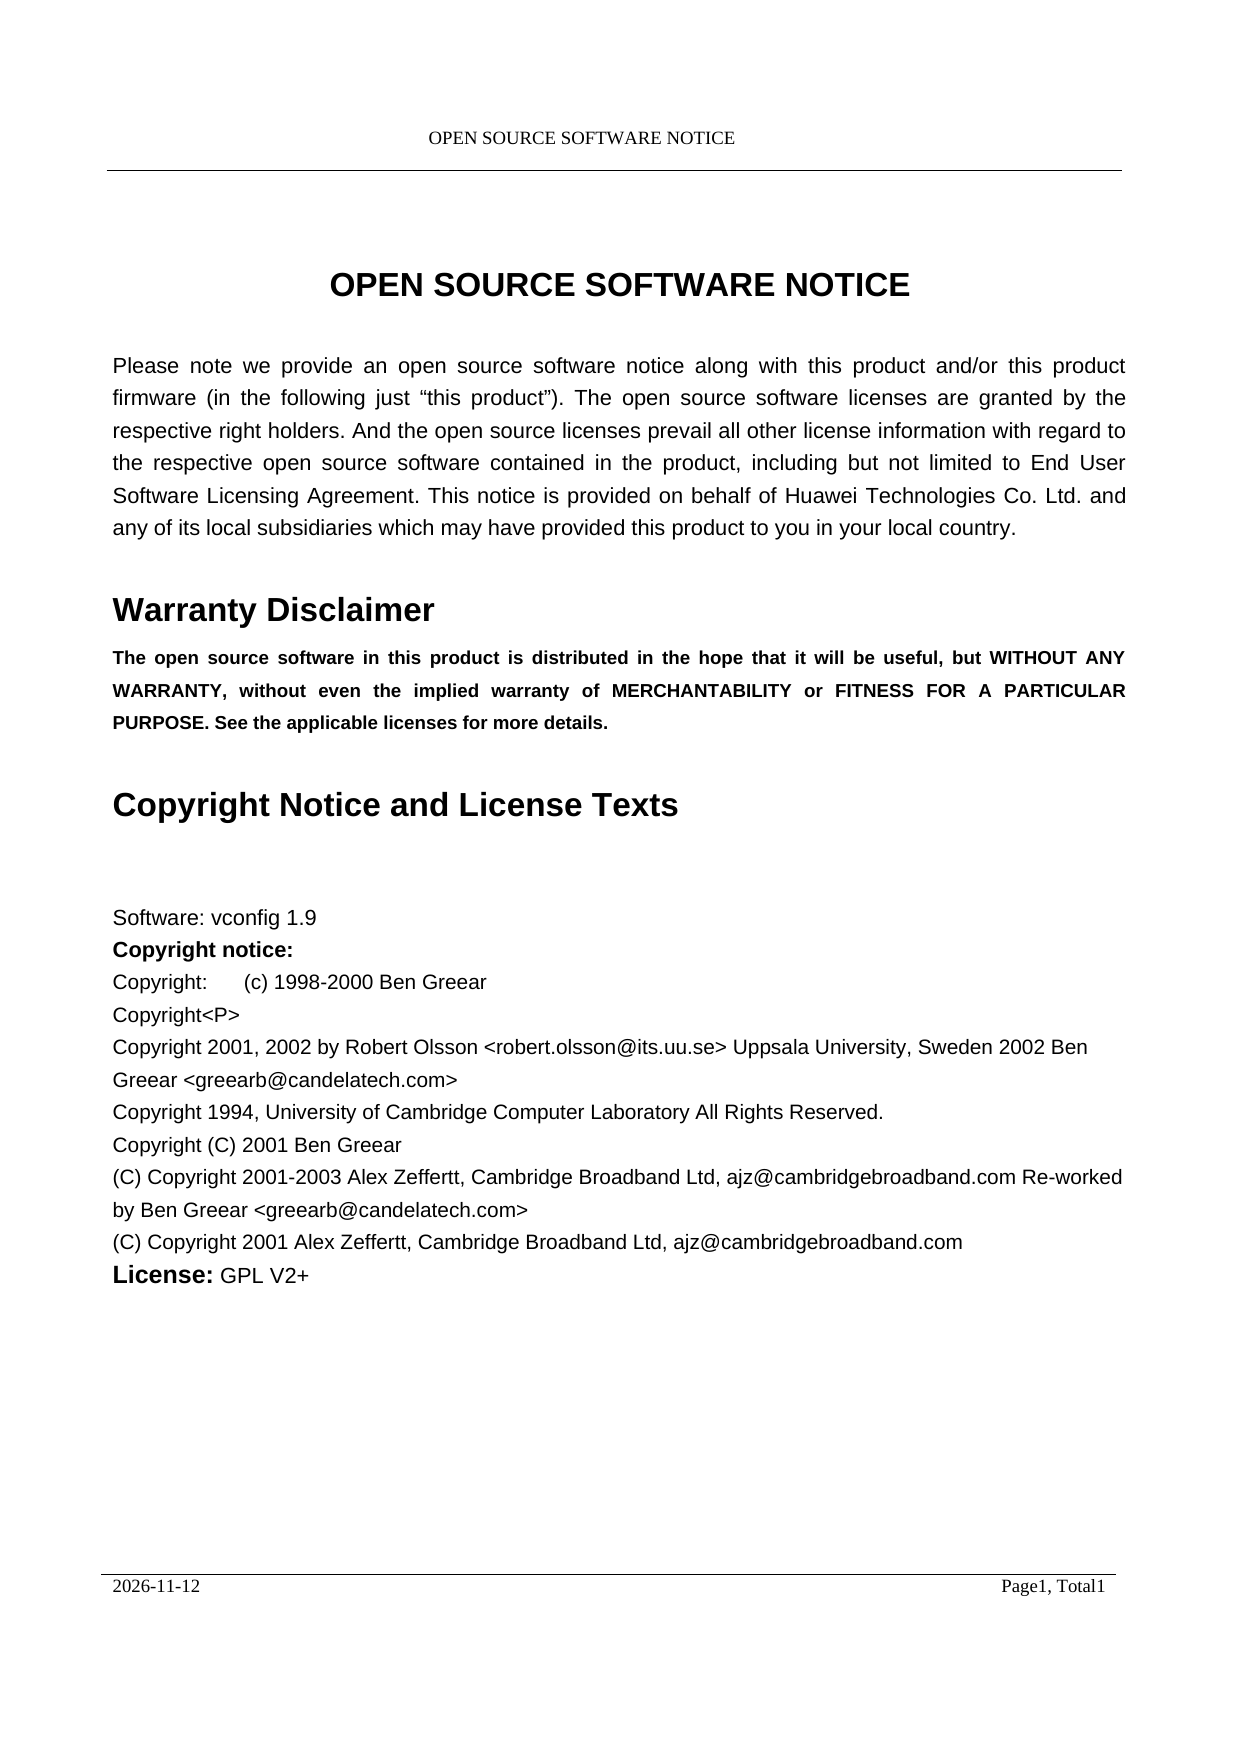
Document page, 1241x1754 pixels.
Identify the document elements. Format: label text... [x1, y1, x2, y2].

text (C) Copyright 2001-2003 Alex Zeffertt, Cambridge Broadband Ltd, ajz@cambridgebroadband.com Re-worked by Ben Greear <greearb@candelatech.com> [112, 1161, 1128, 1226]
text Copyright notice: [112, 933, 1128, 966]
text Copyright Notice and License Texts [112, 771, 1128, 836]
text Warranty Disclaimer [112, 576, 1128, 641]
text Copyright 1994, University of Cambridge Computer Laboratory All Rights Reserved. [112, 1096, 1128, 1128]
text The open source software in this product is distributed in the hope that it will be useful, but WITHOUT ANY WARRANTY, without even the implied warranty of MERCHANTABILITY or FITNESS FOR A PARTICULAR PURPOSE. See the applicable licenses for more details. [112, 641, 1128, 739]
text License: GPL V2+ [112, 1258, 1128, 1356]
text Copyright<P> [112, 998, 1128, 1031]
text Copyright (C) 2001 Ben Greear [112, 1128, 1128, 1161]
text OPEN SOURCE SOFTWARE NOTICE [112, 251, 1128, 316]
text (C) Copyright 2001 Alex Zeffertt, Cambridge Broadband Ltd, ajz@cambridgebroadband.com [112, 1226, 1128, 1258]
text Software: vconfig 1.9 [112, 901, 1128, 933]
text Copyright: (c) 1998-2000 Ben Greear [112, 966, 1128, 998]
text Copyright 2001, 2002 by Robert Olsson <robert.olsson@its.uu.se> Uppsala University, Sweden 2002 Ben Greear <greearb@candelatech.com> [112, 1031, 1128, 1096]
text Please note we provide an open source software notice along with this product and/or this product firmware (in the following just “this product”). The open source software licenses are granted by the respective right holders. And the open source licenses prevail all other license information with regard to the respective open source software contained in the product, including but not limited to End User Software Licensing Agreement. This notice is provided on behalf of Huawei Technologies Co. Ltd. and any of its local subsidiaries which may have provided this product to you in your local country. [112, 349, 1128, 544]
